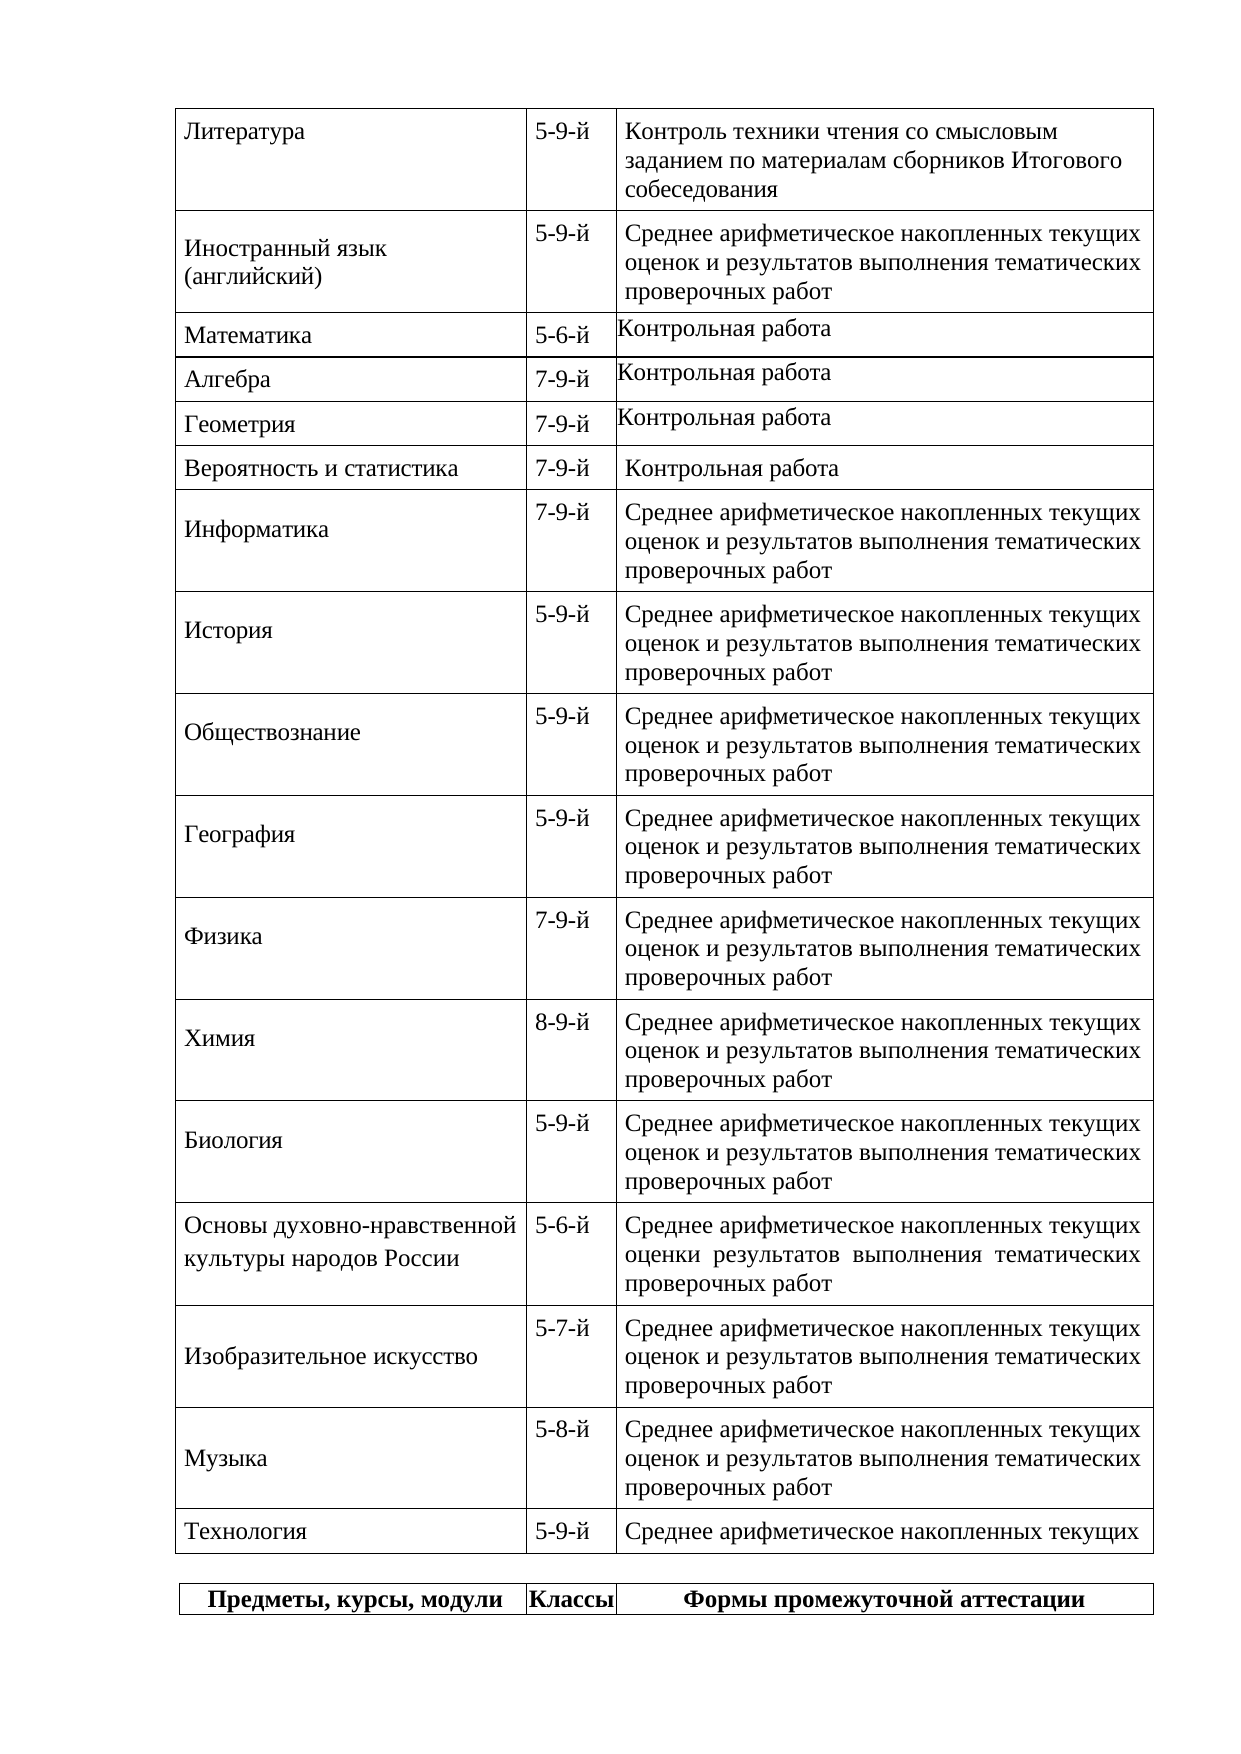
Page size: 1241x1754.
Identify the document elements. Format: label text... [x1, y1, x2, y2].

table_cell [617, 1408, 1153, 1508]
table_cell 5-9-й [527, 211, 616, 312]
table_cell Среднее арифметическое накопленных текущих оценок и результатов выполнения тематических проверочных работ [617, 1306, 1153, 1407]
table_cell Контроль техники чтения со смысловым заданием по материалам сборников Итогового собеседования [617, 109, 1153, 210]
table_cell Информатика [176, 490, 526, 591]
table_cell Изобразительное искусство [176, 1306, 526, 1407]
table_cell Среднее арифметическое накопленных текущих оценок и результатов выполнения тематических проверочных работ [617, 1101, 1153, 1202]
table_cell 7-9-й [527, 490, 616, 591]
table_cell История [176, 592, 526, 693]
table_cell Среднее арифметическое накопленных текущих [617, 1509, 1153, 1553]
table_cell 7-9-й [527, 402, 616, 445]
table_cell 7-9-й [527, 898, 616, 998]
table_cell Биология [176, 1101, 526, 1202]
table_cell 5-6-й [527, 313, 616, 356]
table_cell Среднее арифметическое накопленных текущих оценок и результатов выполнения тематических проверочных работ [617, 796, 1153, 897]
table_cell 8-9-й [527, 1000, 616, 1100]
table_cell Среднее арифметическое накопленных текущих оценок и результатов выполнения тематических проверочных работ [617, 490, 1153, 591]
table_cell 5-9-й [527, 109, 616, 210]
table_cell География [176, 796, 526, 897]
table_cell Геометрия [176, 402, 526, 445]
table_cell 5-9-й [527, 1509, 616, 1553]
table_cell Контрольная работа [617, 358, 1153, 401]
table_cell Литература [176, 109, 526, 210]
table_cell Среднее арифметическое накопленных текущих оценок и результатов выполнения тематических проверочных работ [617, 898, 1153, 998]
table_cell Физика [176, 898, 526, 998]
table_cell Алгебра [176, 358, 526, 401]
table_cell Технология [176, 1509, 526, 1553]
table_cell 7-9-й [527, 446, 616, 489]
table_cell Основы духовно-нравственной культуры народов России [176, 1203, 526, 1305]
table_cell 5-9-й [527, 694, 616, 795]
table_cell Среднее арифметическое накопленных текущих оценок и результатов выполнения тематических проверочных работ [617, 211, 1153, 312]
table_cell Иностранный язык (английский) [176, 211, 526, 312]
table_cell Обществознание [176, 694, 526, 795]
table_cell 5-7-й [527, 1306, 616, 1407]
table_cell Среднее арифметическое накопленных текущих оценок и результатов выполнения тематических проверочных работ [617, 694, 1153, 795]
table_cell 5-8-й [527, 1408, 616, 1508]
table_cell Музыка [176, 1408, 526, 1508]
table_header Предметы, курсы, модули [180, 1584, 526, 1614]
table_cell Химия [176, 1000, 526, 1100]
table_cell 5-9-й [527, 796, 616, 897]
table_cell 5-9-й [527, 1101, 616, 1202]
table_cell 7-9-й [527, 358, 616, 401]
table_cell Вероятность и статистика [176, 446, 526, 489]
table_cell Среднее арифметическое накопленных текущих оценок и результатов выполнения тематических проверочных работ [617, 592, 1153, 693]
table_cell Среднее арифметическое накопленных текущих оценок и результатов выполнения тематических проверочных работ [617, 1000, 1153, 1100]
table_cell Математика [176, 313, 526, 356]
table_cell Контрольная работа [617, 313, 1153, 356]
table_cell Контрольная работа [617, 402, 1153, 445]
table_header Формы промежуточной аттестации [617, 1584, 1153, 1614]
table_cell 5-9-й [527, 592, 616, 693]
table_cell Среднее арифметическое накопленных текущих оценки результатов выполнения тематических проверочных работ [617, 1203, 1153, 1305]
table_header Классы [527, 1584, 616, 1614]
table_cell Контрольная работа [617, 446, 1153, 489]
table_cell 5-6-й [527, 1203, 616, 1305]
